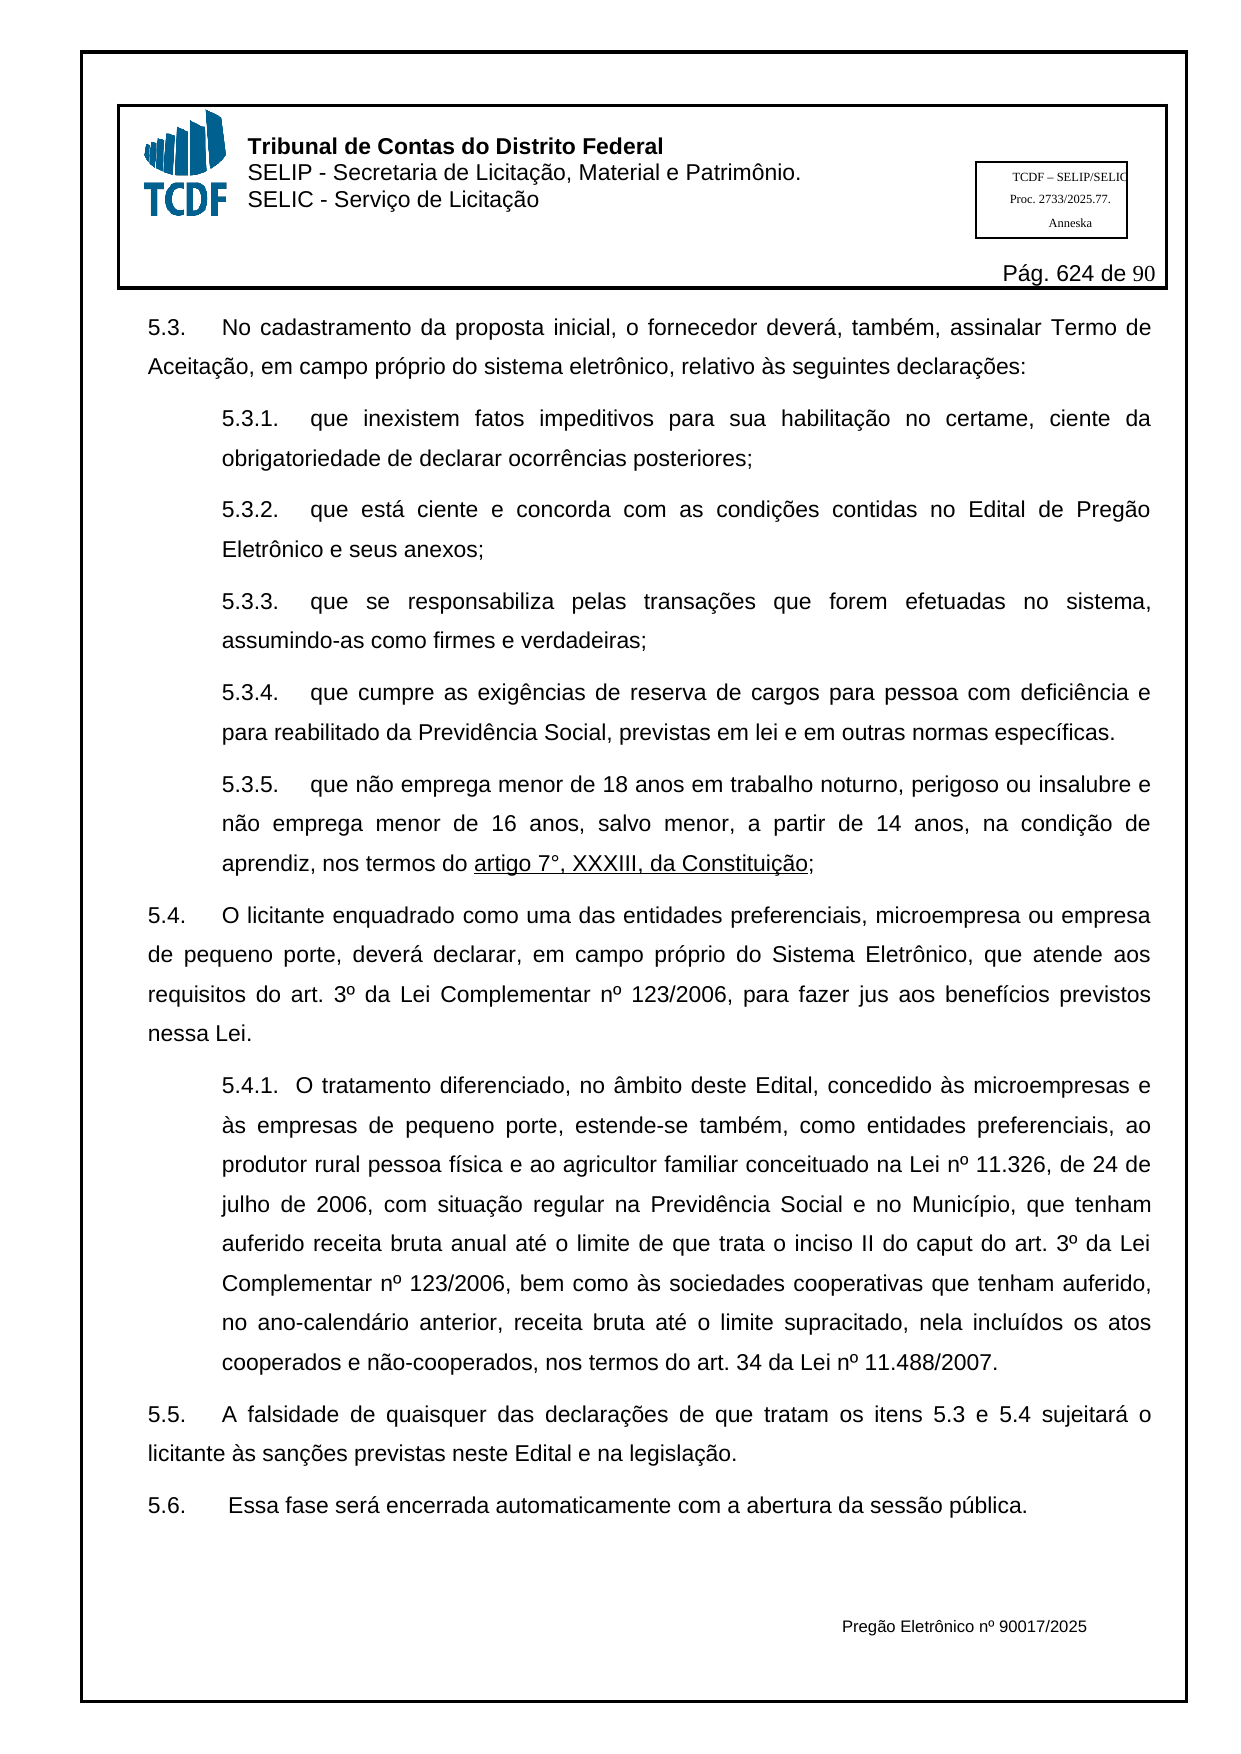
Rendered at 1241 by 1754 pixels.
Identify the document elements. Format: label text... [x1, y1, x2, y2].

text 5.3. No cadastramento da proposta inicial, o fornecedor deverá, também, assinalar Termo de Aceitação, em campo próprio do sistema eletrônico, relativo às seguintes declarações: [148, 313, 1152, 379]
picture [129, 107, 241, 218]
text 5.4. O licitante enquadrado como uma das entidades preferenciais, microempresa ou empresa de pequeno porte, deverá declarar, em campo próprio do Sistema Eletrônico, que atende aos requisitos do art. 3º da Lei Complementar nº 123/2006, para fazer jus aos benefícios previstos nessa Lei. [148, 902, 1152, 1047]
text 5.3.4. que cumpre as exigências de reserva de cargos para pessoa com deficiência e para reabilitado da Previdência Social, previstas em lei e em outras normas específicas. [222, 679, 1152, 745]
text 5.3.5. que não emprega menor de 18 anos em trabalho noturno, perigoso ou insalubre e não emprega menor de 16 anos, salvo menor, a partir de 14 anos, na condição de aprendiz, nos termos do artigo 7°, XXXIII, da Constituição; [222, 771, 1152, 876]
text 5.4.1. O tratamento diferenciado, no âmbito deste Edital, concedido às microempresas e às empresas de pequeno porte, estende-se também, como entidades preferenciais, ao produtor rural pessoa física e ao agricultor familiar conceituado na Lei nº 11.326, de 24 de julho de 2006, com situação regular na Previdência Social e no Município, que tenham auferido receita bruta anual até o limite de que trata o inciso II do caput do art. 3º da Lei Complementar nº 123/2006, bem como às sociedades cooperativas que tenham auferido, no ano-calendário anterior, receita bruta até o limite supracitado, nela incluídos os atos cooperados e não-cooperados, nos termos do art. 34 da Lei nº 11.488/2007. [222, 1072, 1152, 1375]
text 5.3.1. que inexistem fatos impeditivos para sua habilitação no certame, ciente da obrigatoriedade de declarar ocorrências posteriores; [222, 405, 1152, 471]
text 5.3.3. que se responsabiliza pelas transações que forem efetuadas no sistema, assumindo-as como firmes e verdadeiras; [222, 588, 1152, 654]
text 5.5. A falsidade de quaisquer das declarações de que tratam os itens 5.3 e 5.4 sujeitará o licitante às sanções previstas neste Edital e na legislação. [148, 1401, 1152, 1466]
text 5.3.2. que está ciente e concorda com as condições contidas no Edital de Pregão Eletrônico e seus anexos; [222, 496, 1152, 562]
text 5.6. Essa fase será encerrada automaticamente com a abertura da sessão pública. [148, 1492, 1152, 1518]
